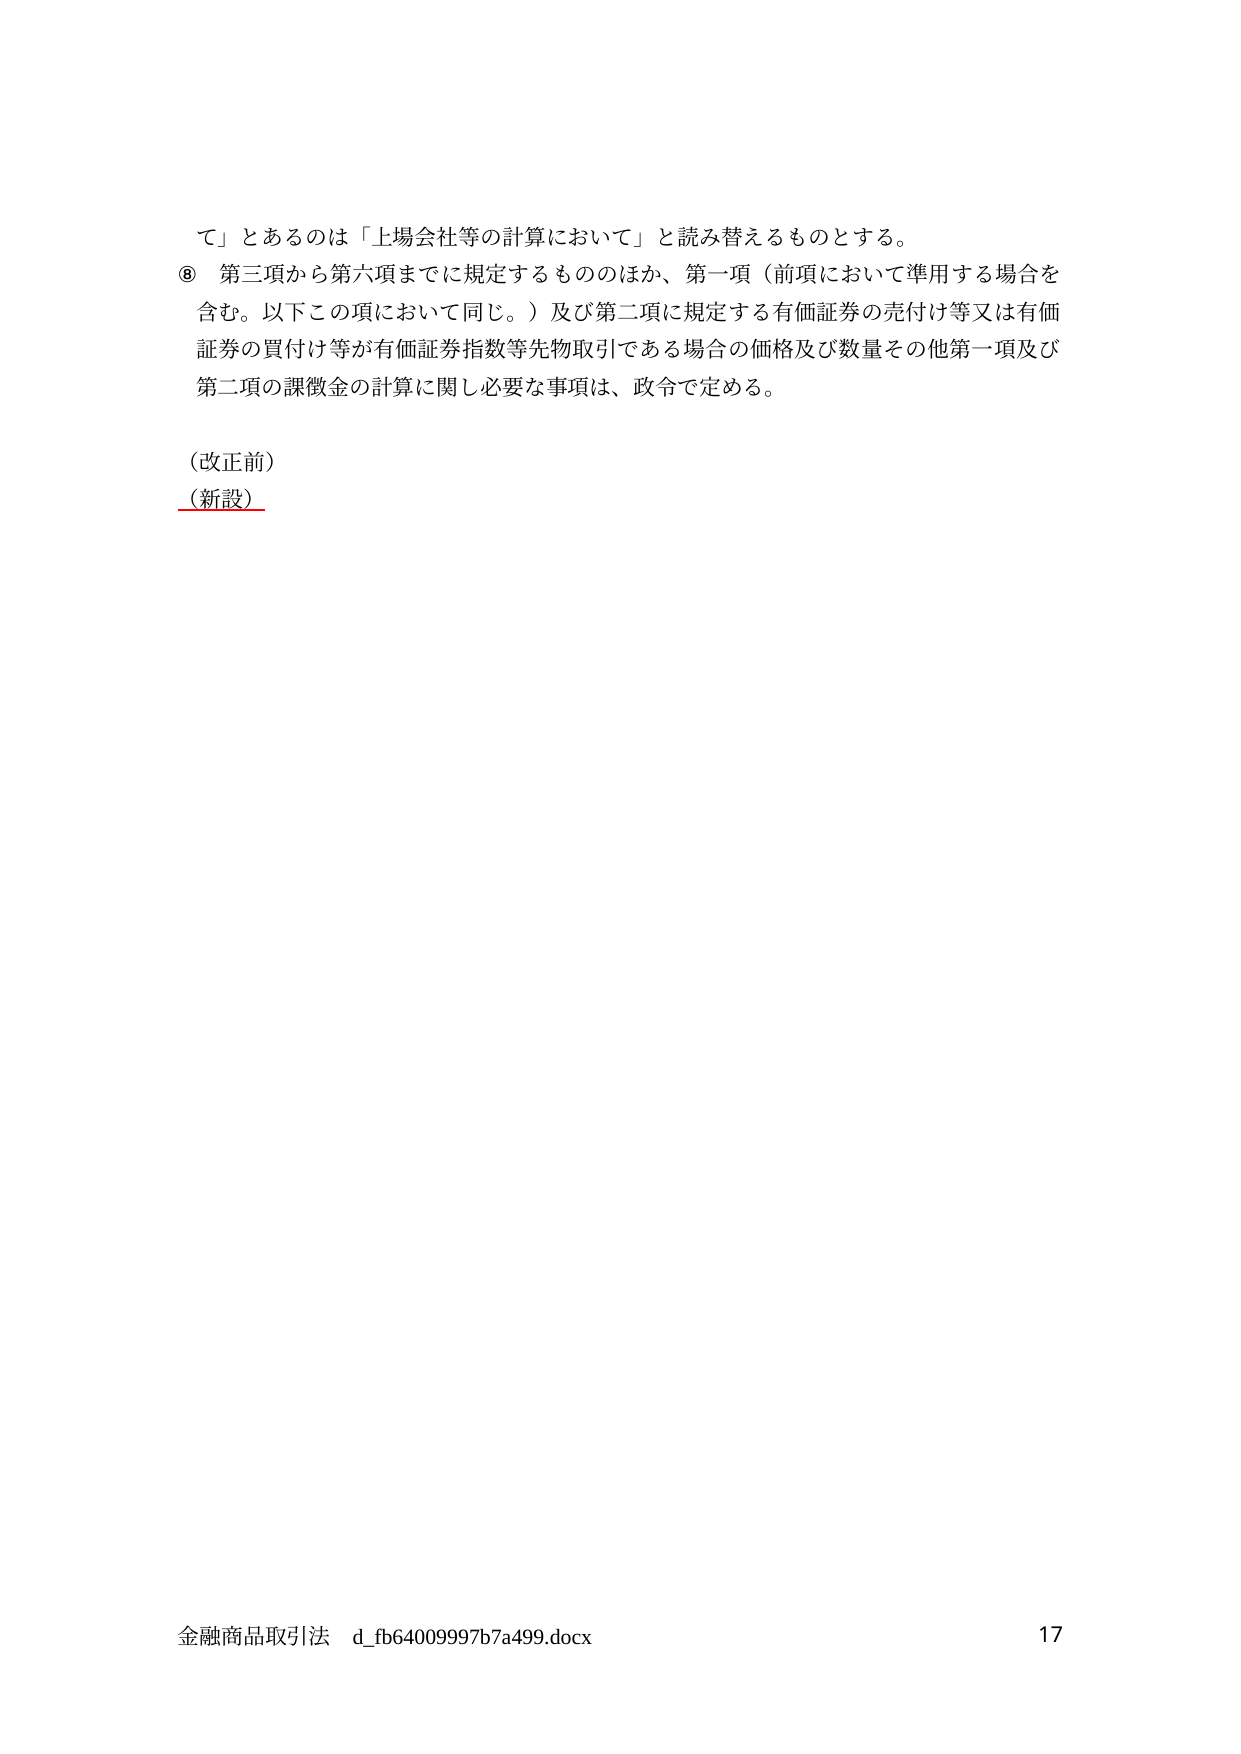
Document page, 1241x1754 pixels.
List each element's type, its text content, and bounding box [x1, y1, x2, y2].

text （新設） [177, 479, 1063, 517]
text ⑧ 第三項から第六項までに規定するもののほか、第一項（前項において準用する場合を含む。以下この項において同じ。）及び第二項に規定する有価証券の売付け等又は有価証券の買付け等が有価証券指数等先物取引である場合の価格及び数量その他第一項及び第二項の課徴金の計算に関し必要な事項は、政令で定める。 [177, 254, 1063, 404]
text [177, 217, 1063, 254]
text （改正前） [177, 442, 1063, 479]
